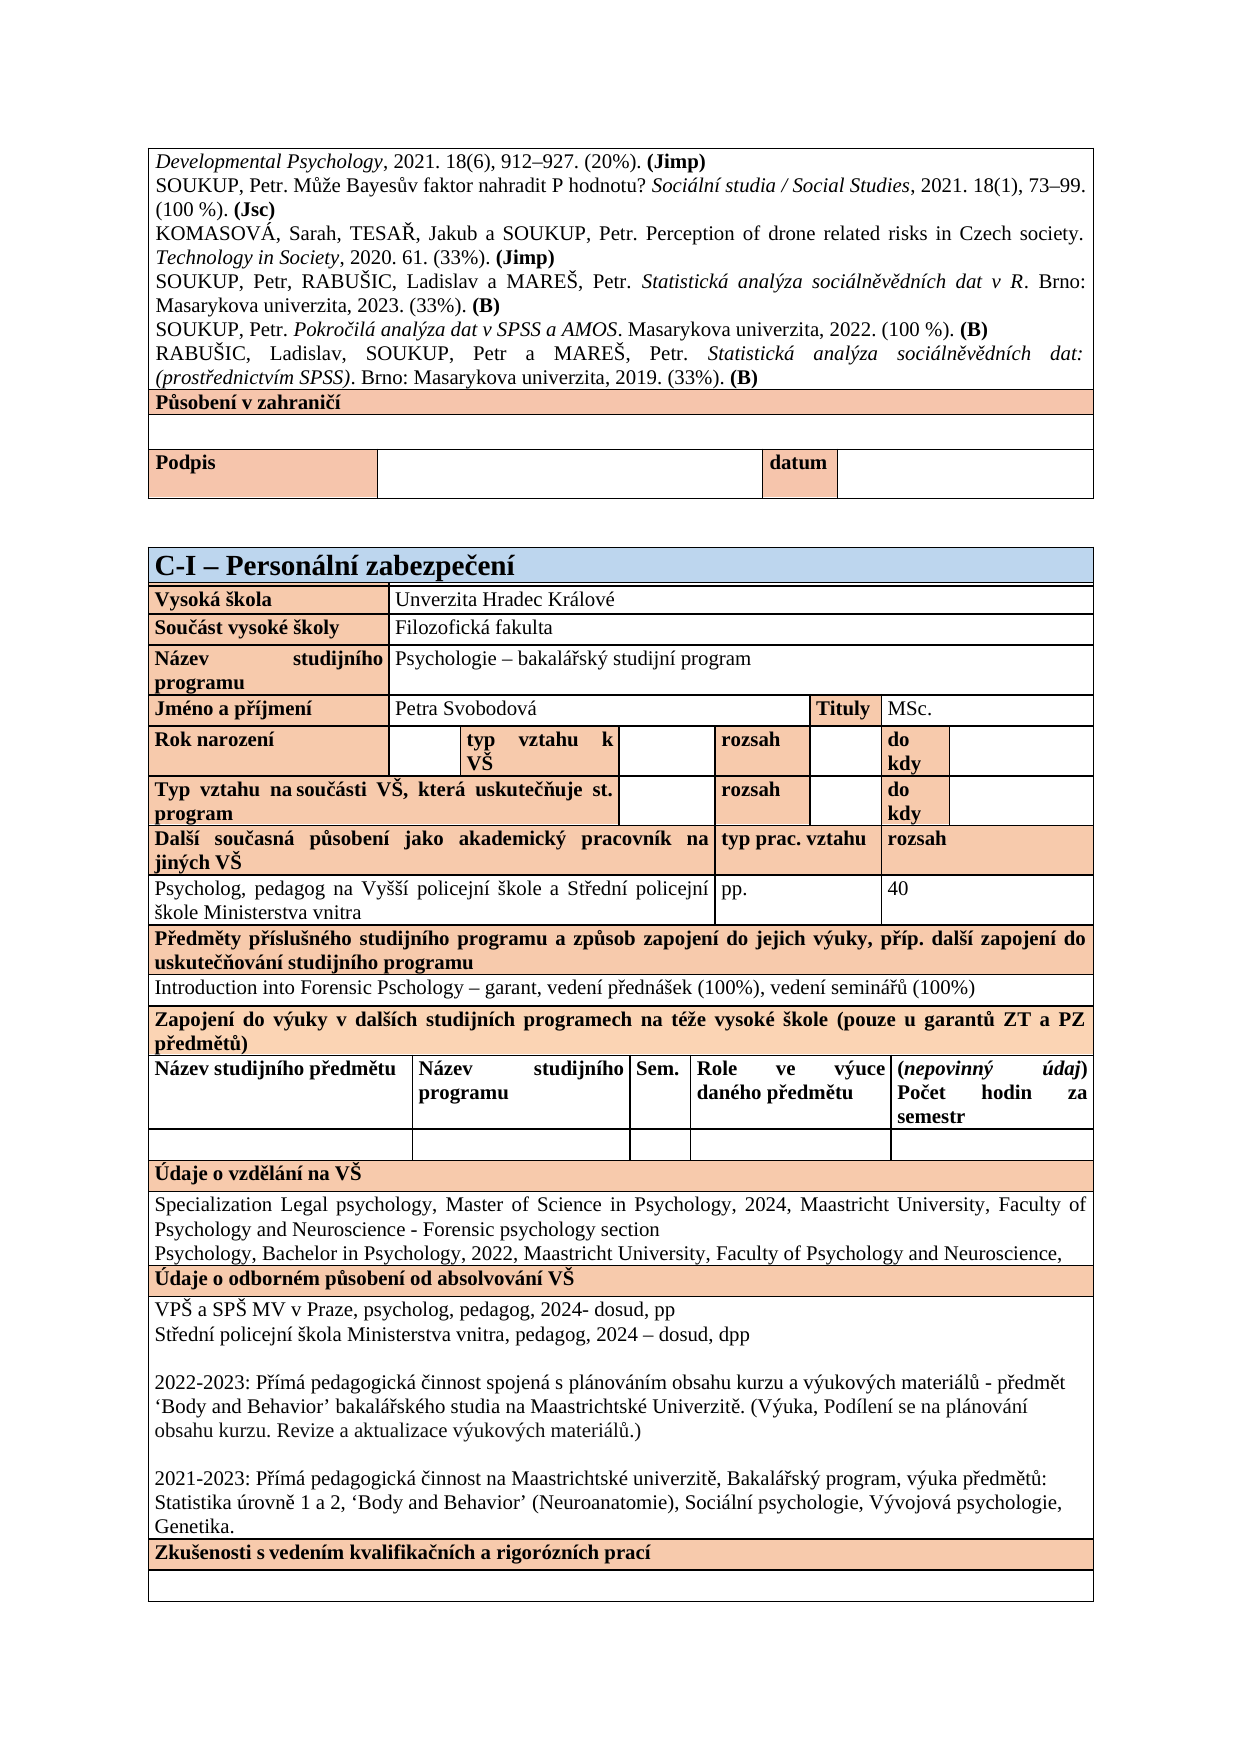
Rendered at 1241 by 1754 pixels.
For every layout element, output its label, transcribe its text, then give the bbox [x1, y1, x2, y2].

table_cell Tituly [811, 696, 881, 725]
table_cell Specialization Legal psychology, Master of Science in Psychology, 2024, Maastricht University, Faculty of Psychology and Neuroscience - Forensic psychology section Psychology, Bachelor in Psychology, 2022, Maastricht University, Faculty of Psychology and Neuroscience, [149, 1192, 1093, 1264]
table_cell [149, 415, 1093, 448]
table_cell (nepovinný údaj) Počet hodin za semestr [892, 1056, 1093, 1128]
table_cell Jméno a příjmení [149, 696, 388, 725]
table_cell typ prac. vztahu [716, 826, 881, 874]
table_cell Filozofická fakulta [390, 615, 1093, 644]
table_cell Unverzita Hradec Králové [390, 587, 1093, 613]
table_cell Introduction into Forensic Pschology – garant, vedení přednášek (100%), vedení seminářů (100%) [149, 975, 1093, 1005]
table_cell Rok narození [149, 727, 388, 775]
table_cell [631, 1130, 690, 1159]
table_cell MSc. [882, 696, 1093, 725]
table_cell do kdy [882, 727, 949, 775]
table_cell Sem. [631, 1056, 690, 1128]
table_cell rozsah [716, 727, 809, 775]
table_cell [950, 777, 1093, 824]
table_cell Zapojení do výuky v dalších studijních programech na téže vysoké škole (pouze u garantů ZT a PZ předmětů) [149, 1007, 1093, 1054]
table_cell Název studijního programu [149, 646, 388, 694]
table_cell Psychologie – bakalářský studijní program [390, 646, 1093, 694]
table_cell do kdy [882, 777, 949, 824]
table_cell Předměty příslušného studijního programu a způsob zapojení do jejich výuky, příp. další zapojení do uskutečňování studijního programu [149, 926, 1093, 974]
table_cell Vysoká škola [149, 587, 388, 613]
table_cell Petra Svobodová [390, 696, 809, 725]
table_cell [149, 149, 1093, 389]
table_cell [811, 727, 881, 775]
table_cell Další současná působení jako akademický pracovník na jiných VŠ [149, 826, 714, 874]
table_cell Zkušenosti s vedením kvalifikačních a rigorózních prací [149, 1540, 1093, 1569]
table_cell [390, 727, 460, 775]
table_cell Název studijního předmětu [149, 1056, 412, 1128]
table_cell Údaje o vzdělání na VŠ [149, 1161, 1093, 1191]
table_cell [378, 450, 762, 497]
table_cell Role ve výuce daného předmětu [691, 1056, 890, 1128]
table_cell Typ vztahu na součásti VŠ, která uskutečňuje st. program [149, 777, 618, 824]
table_cell Psycholog, pedagog na Vyšší policejní škole a Střední policejní škole Ministerstva vnitra [149, 876, 714, 924]
table_cell Působení v zahraničí [149, 390, 1093, 414]
table_cell [838, 450, 1093, 497]
table_cell [413, 1130, 629, 1159]
table_cell typ vztahu k VŠ [461, 727, 618, 775]
table_cell Součást vysoké školy [149, 615, 388, 644]
table_cell [691, 1130, 890, 1159]
table_cell [620, 727, 714, 775]
table_cell [149, 1571, 1093, 1601]
table_cell [892, 1130, 1093, 1159]
table_cell rozsah [716, 777, 809, 824]
table_cell [149, 1130, 412, 1159]
table_cell rozsah [882, 826, 1093, 874]
table_header C-I – Personální zabezpečení [149, 548, 1093, 582]
table_cell VPŠ a SPŠ MV v Praze, psycholog, pedagog, 2024- dosud, pp Střední policejní škola Ministerstva vnitra, pedagog, 2024 – dosud, dpp 2022-2023: Přímá pedagogická činnost spojená s plánováním obsahu kurzu a výukových materiálů - předmět ‘Body and Behavior’ bakalářského studia na Maastrichtské Univerzitě. (Výuka, Podílení se na plánování obsahu kurzu. Revize a aktualizace výukových materiálů.) 2021-2023: Přímá pedagogická činnost na Maastrichtské univerzitě, Bakalářský program, výuka předmětů: Statistika úrovně 1 a 2, ‘Body and Behavior’ (Neuroanatomie), Sociální psychologie, Vývojová psychologie, Genetika. [149, 1297, 1093, 1538]
table_cell pp. [716, 876, 881, 924]
table_cell [811, 777, 881, 824]
table_cell Podpis [149, 450, 377, 497]
table_cell datum [763, 450, 837, 497]
table_cell Údaje o odborném působení od absolvování VŠ [149, 1266, 1093, 1296]
table_cell [950, 727, 1093, 775]
table_cell 40 [882, 876, 1093, 924]
table_cell Název studijního programu [413, 1056, 629, 1128]
table_cell [620, 777, 714, 824]
